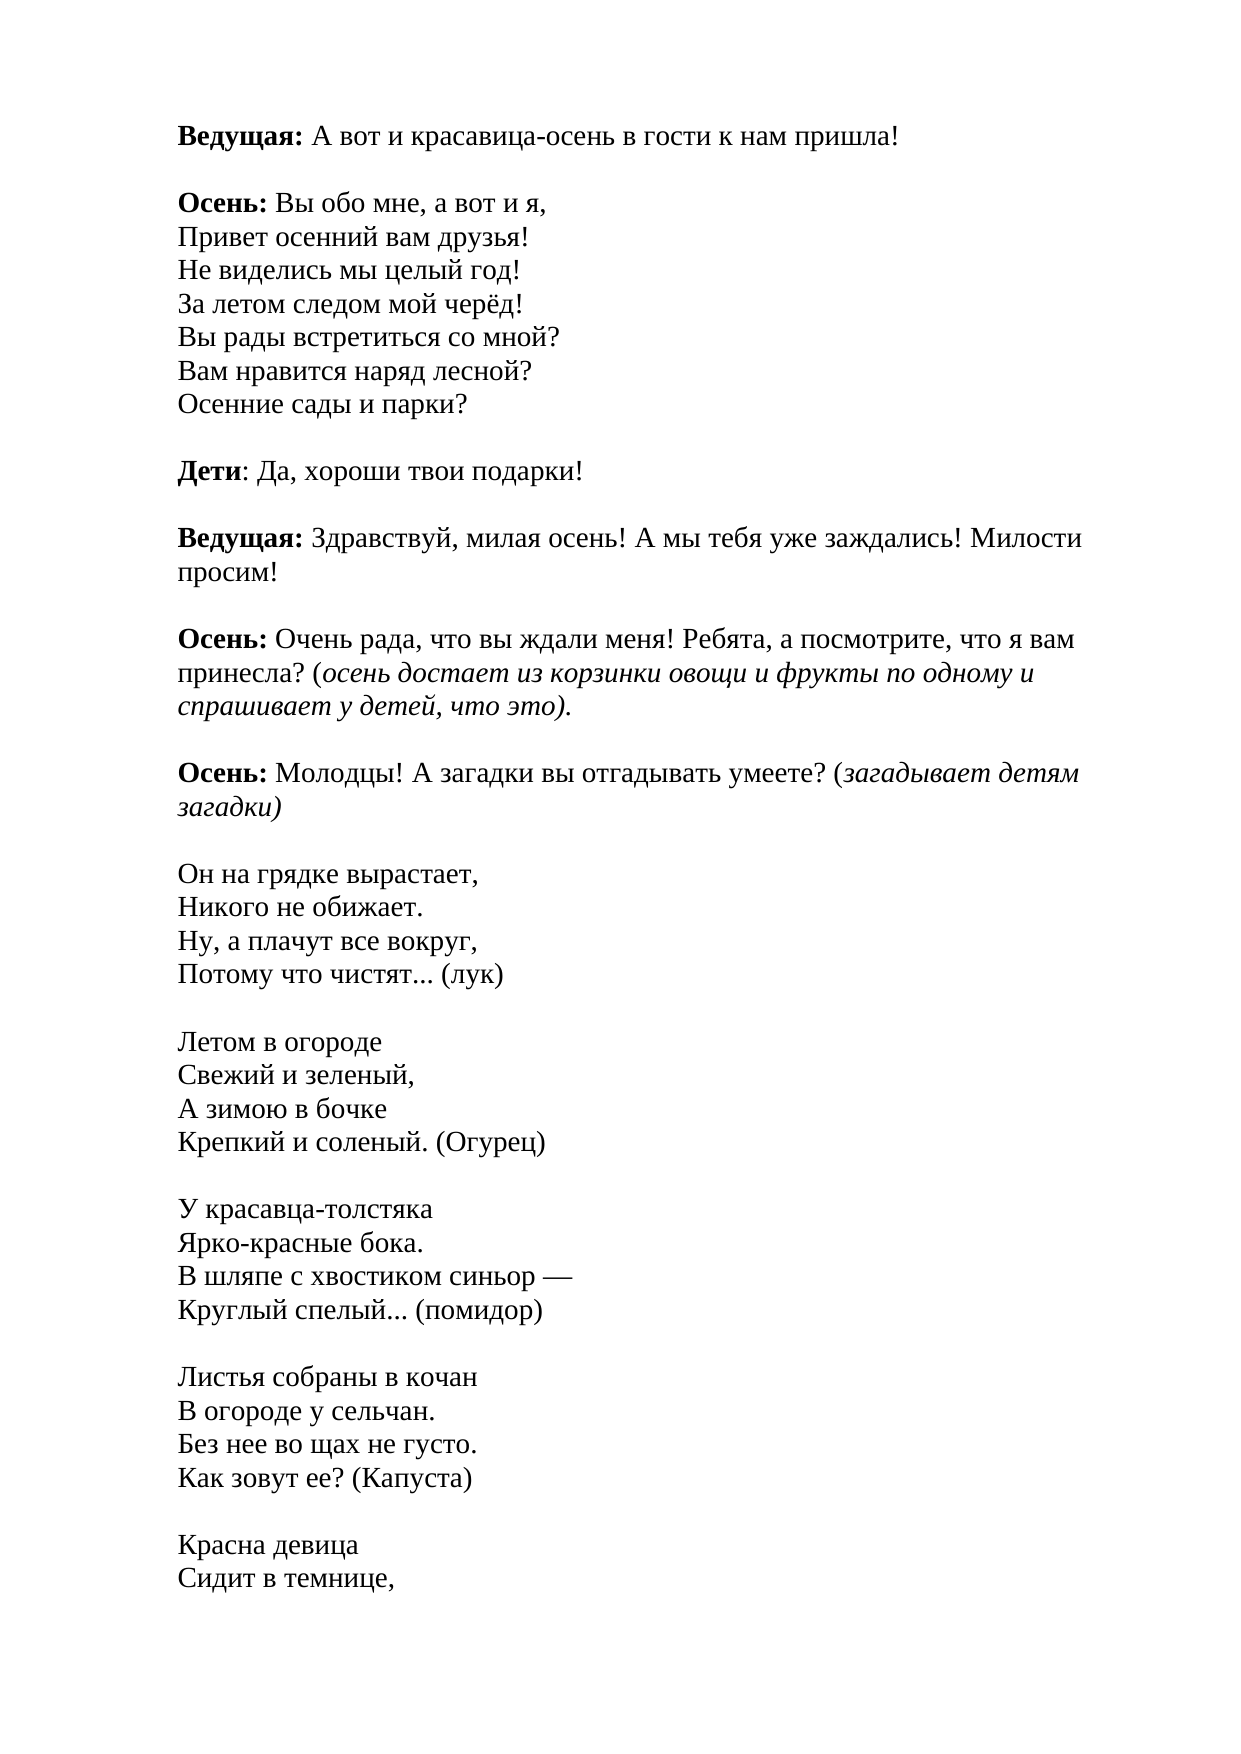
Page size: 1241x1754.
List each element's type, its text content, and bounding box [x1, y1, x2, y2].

text Осень: Очень рада, что вы ждали меня! Ребята, а посмотрите, что я вам принесла? (осень достает из корзинки овощи и фрукты по одному и спрашивает у детей, что это). [177, 588, 1152, 722]
text Как зовут ее? (Капуста) [177, 1460, 1152, 1493]
text Летом в огороде [177, 1024, 1152, 1057]
text У красавца-толстяка [177, 1191, 1152, 1225]
text Ведущая: Здравствуй, милая осень! А мы тебя уже заждались! Милости просим! [177, 487, 1152, 588]
text Ярко-красные бока. [177, 1225, 1152, 1258]
text Потому что чистят... (лук) [177, 957, 1152, 990]
text В огороде у сельчан. [177, 1393, 1152, 1426]
text Круглый спелый... (помидор) [177, 1292, 1152, 1326]
text Свежий и зеленый, [177, 1057, 1152, 1091]
text Осень: Молодцы! А загадки вы отгадывать умеете? (загадывает детям загадки) [177, 755, 1152, 822]
text Дети: Да, хороши твои подарки! [177, 420, 1152, 487]
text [177, 1527, 1152, 1594]
text Никого не обижает. [177, 889, 1152, 923]
text Без нее во щах не густо. [177, 1426, 1152, 1460]
text Ведущая: А вот и красавица-осень в гости к нам пришла! [177, 118, 1152, 152]
text Ну, а плачут все вокруг, [177, 923, 1152, 957]
text Крепкий и соленый. (Огурец) [177, 1124, 1152, 1158]
text В шляпе с хвостиком синьор — [177, 1258, 1152, 1292]
text А зимою в бочке [177, 1091, 1152, 1124]
text Он на грядке вырастает, [177, 856, 1152, 889]
text Осень: Вы обо мне, а вот и я, Привет осенний вам друзья! Не виделись мы целый год! За летом следом мой черёд! Вы рады встретиться со мной? Вам нравится наряд лесной? Осенние сады и парки? [177, 152, 1152, 420]
text Листья собраны в кочан [177, 1359, 1152, 1393]
